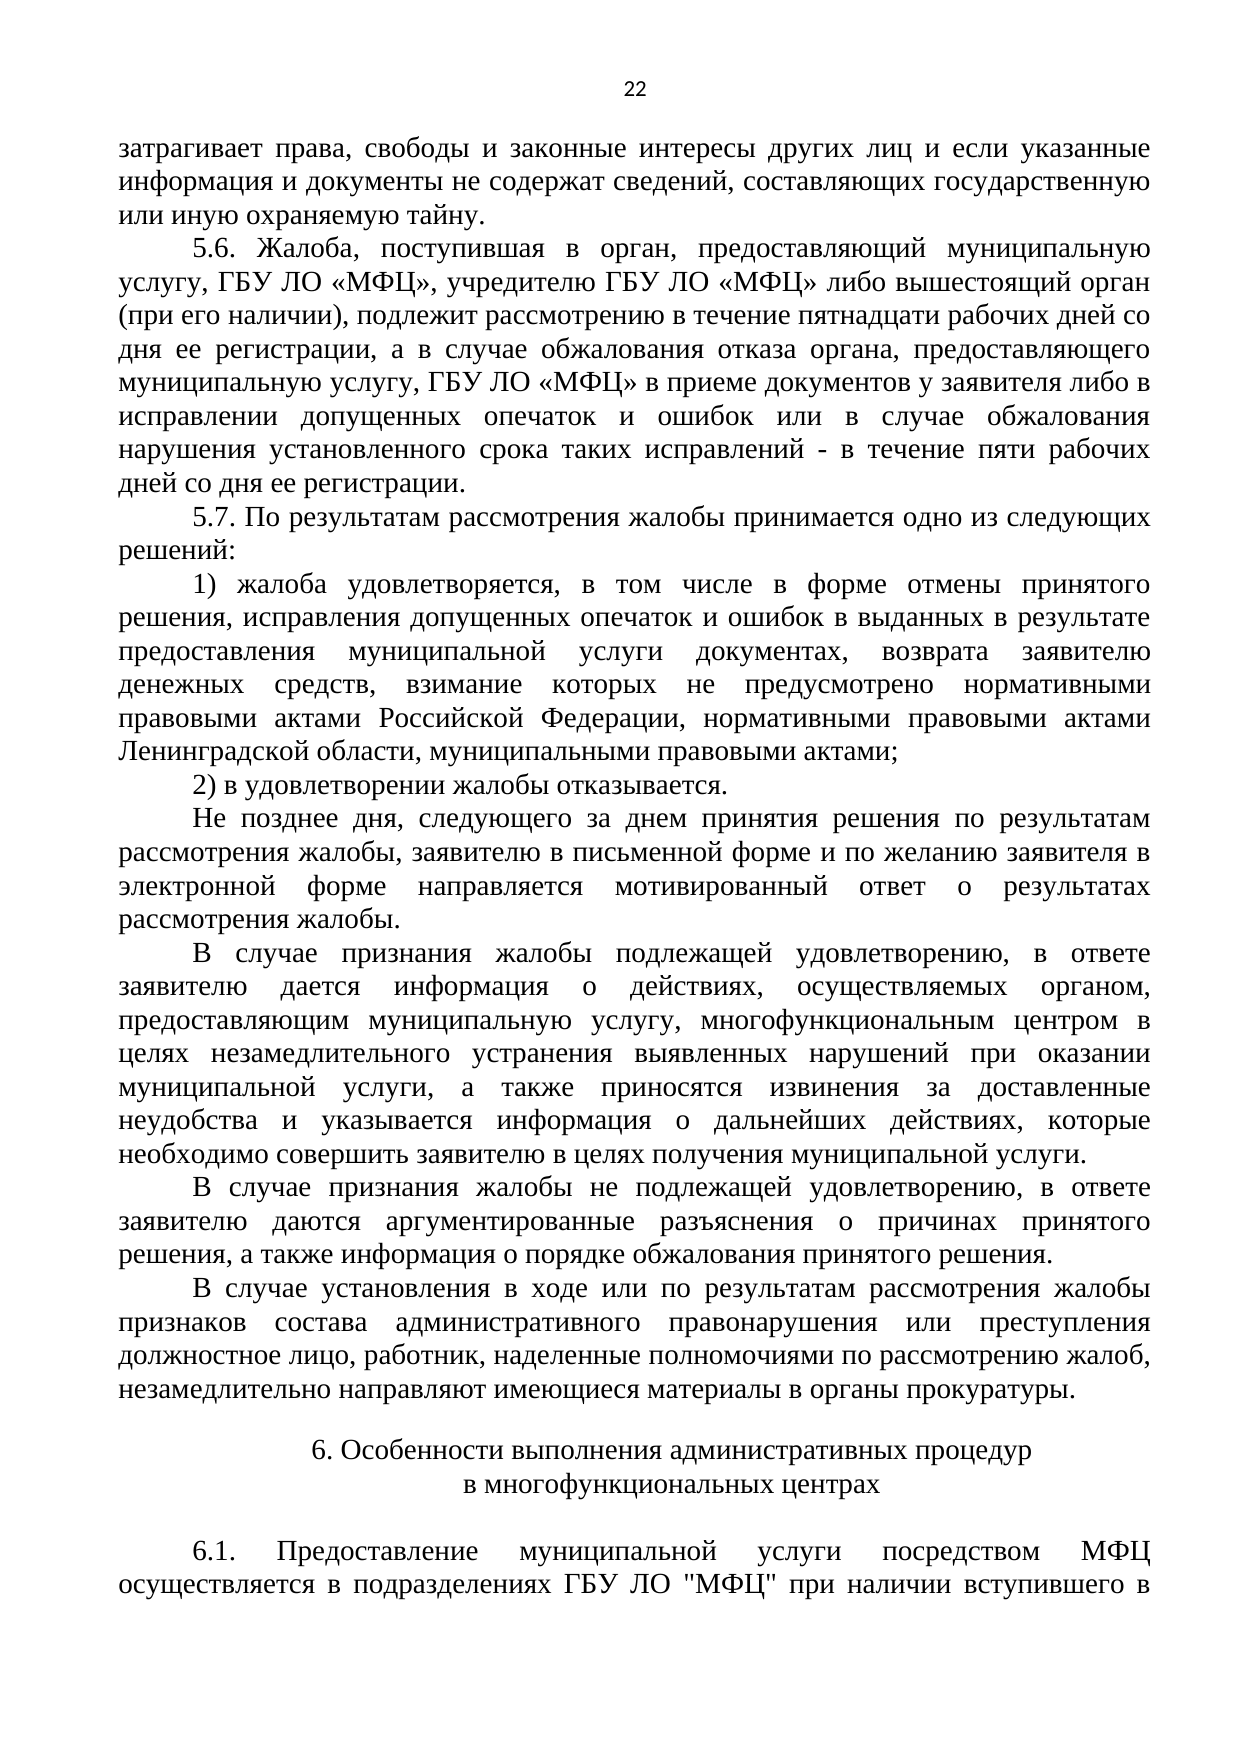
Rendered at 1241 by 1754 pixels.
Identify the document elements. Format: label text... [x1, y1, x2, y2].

text 1) жалоба удовлетворяется, в том числе в форме отмены принятого решения, исправления допущенных опечаток и ошибок в выданных в результате предоставления муниципальной услуги документах, возврата заявителю денежных средств, взимание которых не предусмотрено нормативными правовыми актами Российской Федерации, нормативными правовыми актами Ленинградской области, муниципальными правовыми актами; [118, 566, 1152, 767]
text 5.6. Жалоба, поступившая в орган, предоставляющий муниципальную услугу, ГБУ ЛО «МФЦ», учредителю ГБУ ЛО «МФЦ» либо вышестоящий орган (при его наличии), подлежит рассмотрению в течение пятнадцати рабочих дней со дня ее регистрации, а в случае обжалования отказа органа, предоставляющего муниципальную услугу, ГБУ ЛО «МФЦ» в приеме документов у заявителя либо в исправлении допущенных опечаток и ошибок или в случае обжалования нарушения установленного срока таких исправлений - в течение пяти рабочих дней со дня ее регистрации. [118, 230, 1152, 499]
text 2) в удовлетворении жалобы отказывается. [118, 767, 1152, 801]
text 5.7. По результатам рассмотрения жалобы принимается одно из следующих решений: [118, 499, 1152, 566]
text В случае установления в ходе или по результатам рассмотрения жалобы признаков состава административного правонарушения или преступления должностное лицо, работник, наделенные полномочиями по рассмотрению жалоб, незамедлительно направляют имеющиеся материалы в органы прокуратуры. [118, 1270, 1152, 1404]
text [118, 130, 1152, 230]
text Не позднее дня, следующего за днем принятия решения по результатам рассмотрения жалобы, заявителю в письменной форме и по желанию заявителя в электронной форме направляется мотивированный ответ о результатах рассмотрения жалобы. [118, 801, 1152, 935]
text в многофункциональных центрах [118, 1466, 1152, 1499]
text В случае признания жалобы не подлежащей удовлетворению, в ответе заявителю даются аргументированные разъяснения о причинах принятого решения, а также информация о порядке обжалования принятого решения. [118, 1169, 1152, 1270]
text 6. Особенности выполнения административных процедур [118, 1432, 1152, 1466]
text В случае признания жалобы подлежащей удовлетворению, в ответе заявителю дается информация о действиях, осуществляемых органом, предоставляющим муниципальную услугу, многофункциональным центром в целях незамедлительного устранения выявленных нарушений при оказании муниципальной услуги, а также приносятся извинения за доставленные неудобства и указывается информация о дальнейших действиях, которые необходимо совершить заявителю в целях получения муниципальной услуги. [118, 935, 1152, 1169]
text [118, 1533, 1152, 1600]
